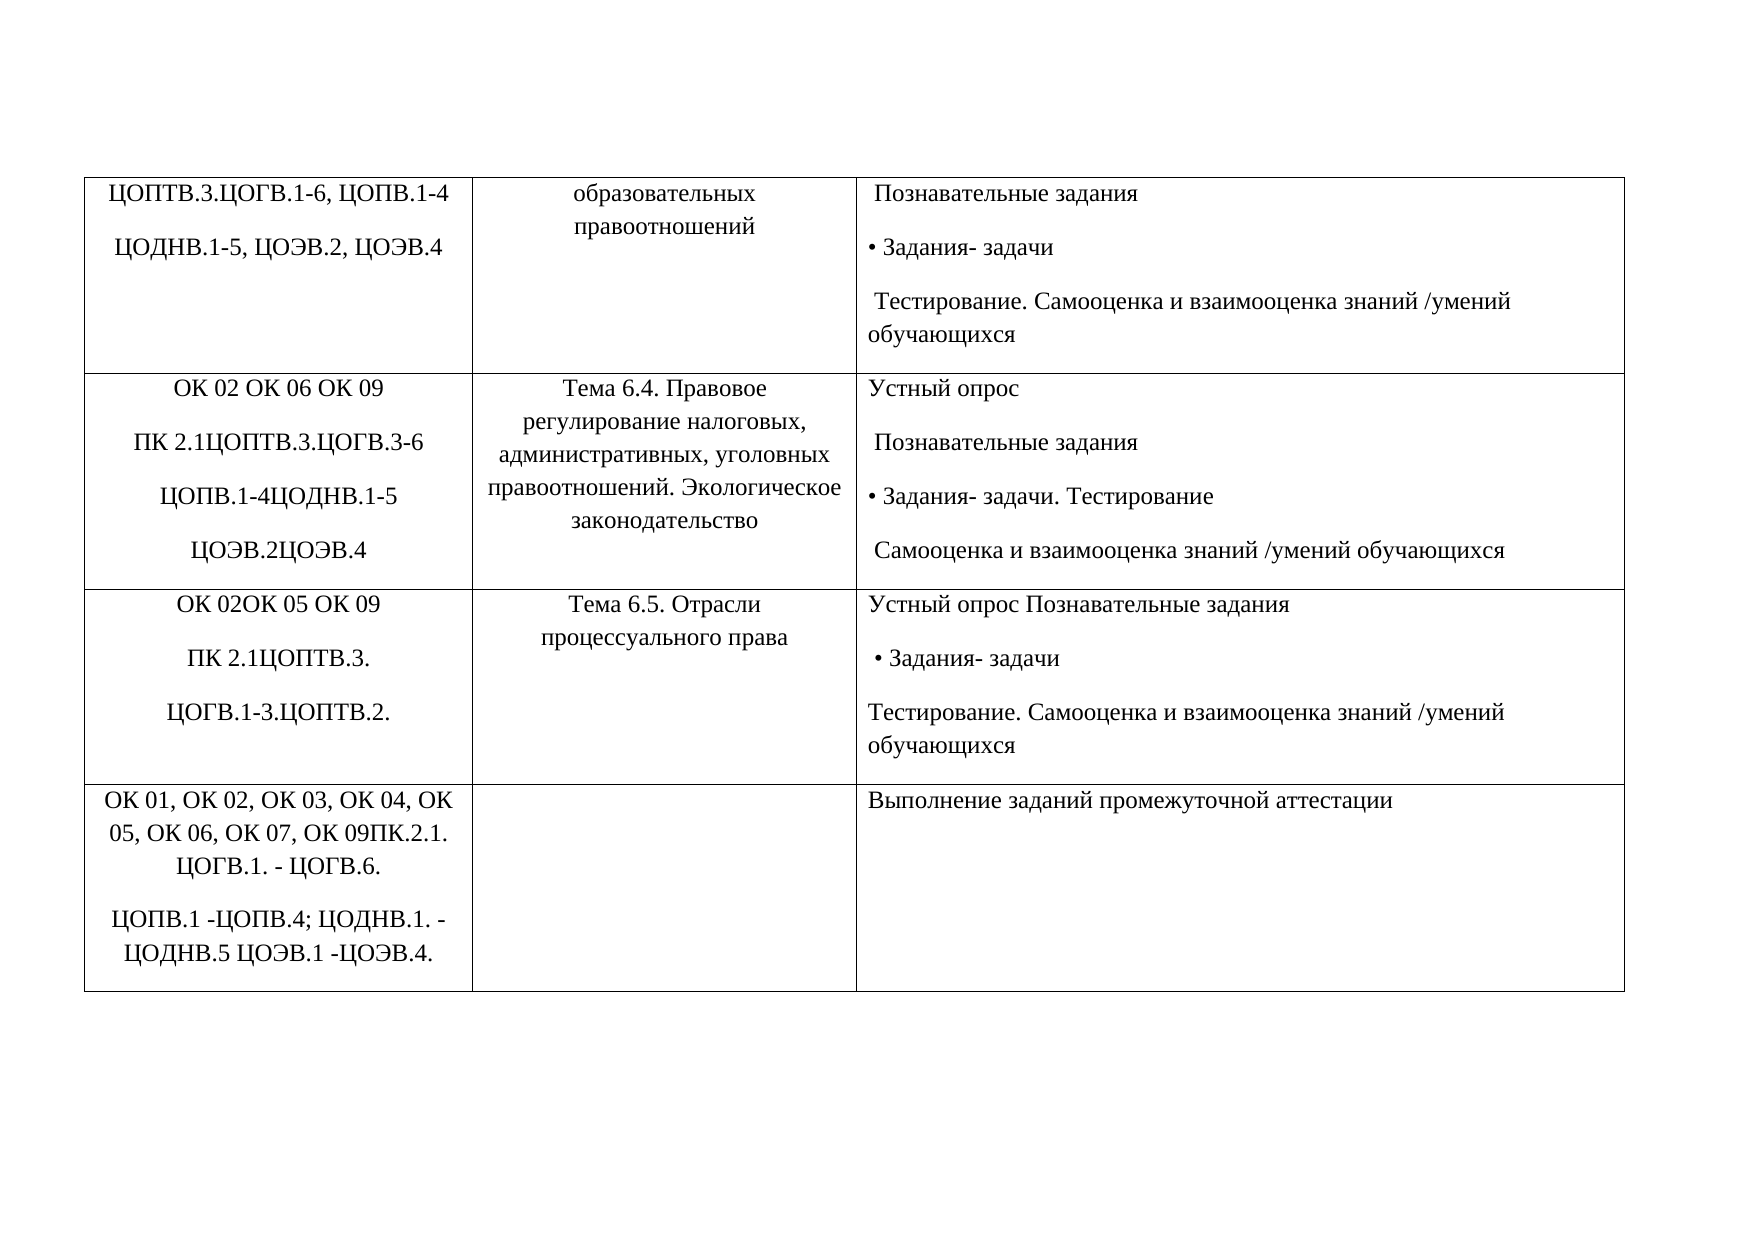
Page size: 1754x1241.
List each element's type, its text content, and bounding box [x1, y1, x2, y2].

table_cell ОК 02ОК 05 ОК 09 ПК 2.1ЦОПТВ.3. ЦОГВ.1-3.ЦОПТВ.2. [85, 590, 472, 784]
table_cell Устный опрос Познавательные задания • Задания- задачи. Тестирование Самооценка и взаимооценка знаний /умений обучающихся [857, 374, 1624, 588]
table_cell Выполнение заданий промежуточной аттестации [857, 785, 1624, 991]
table_cell ОК 01, ОК 02, ОК 03, ОК 04, ОК 05, ОК 06, ОК 07, ОК 09ПК.2.1. ЦОГВ.1. - ЦОГВ.6. ЦОПВ.1 -ЦОПВ.4; ЦОДНВ.1. - ЦОДНВ.5 ЦОЭВ.1 -ЦОЭВ.4. [85, 785, 472, 991]
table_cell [473, 178, 856, 372]
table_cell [857, 178, 1624, 372]
table_cell Тема 6.4. Правовое регулирование налоговых, административных, уголовных правоотношений. Экологическое законодательство [473, 374, 856, 588]
table_cell Устный опрос Познавательные задания • Задания- задачи Тестирование. Самооценка и взаимооценка знаний /умений обучающихся [857, 590, 1624, 784]
table_cell [473, 785, 856, 991]
table_cell ОК 02 ОК 06 ОК 09 ПК 2.1ЦОПТВ.3.ЦОГВ.3-6 ЦОПВ.1-4ЦОДНВ.1-5 ЦОЭВ.2ЦОЭВ.4 [85, 374, 472, 588]
table_cell Тема 6.5. Отрасли процессуального права [473, 590, 856, 784]
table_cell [85, 178, 472, 372]
